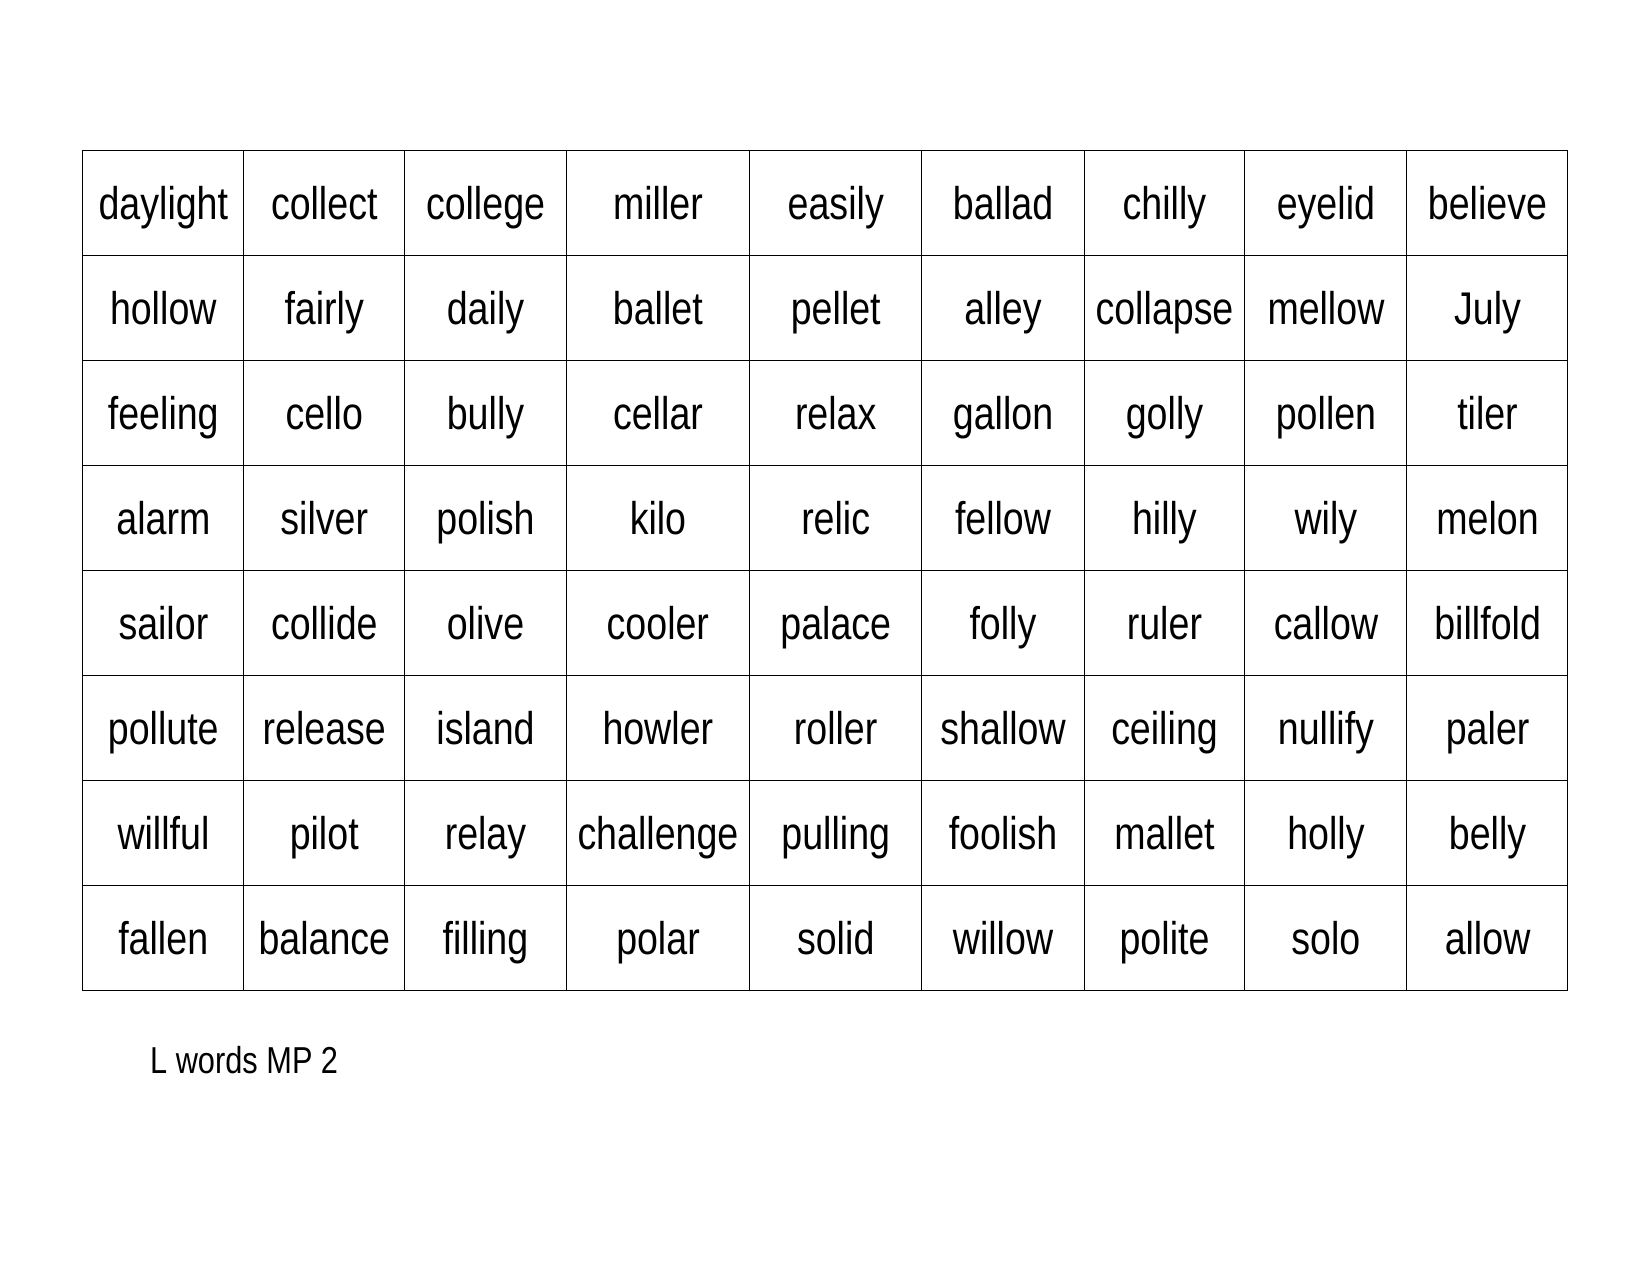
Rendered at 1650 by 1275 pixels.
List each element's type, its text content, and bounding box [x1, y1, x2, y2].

table_cell paler [1407, 676, 1567, 780]
table_cell golly [1085, 361, 1244, 465]
table_cell silver [244, 466, 404, 570]
table_cell callow [1245, 571, 1406, 675]
table_cell polar [567, 886, 749, 990]
table_cell release [244, 676, 404, 780]
table_cell relay [405, 781, 566, 885]
table_cell cello [244, 361, 404, 465]
table_cell hollow [83, 256, 243, 360]
table_cell olive [405, 571, 566, 675]
table_cell relic [750, 466, 921, 570]
table_cell pilot [244, 781, 404, 885]
table_cell solo [1245, 886, 1406, 990]
table_header miller [567, 151, 749, 255]
table_cell palace [750, 571, 921, 675]
table_cell pollen [1245, 361, 1406, 465]
table_cell howler [567, 676, 749, 780]
table_cell hilly [1085, 466, 1244, 570]
table_header chilly [1085, 151, 1244, 255]
table_cell pollute [83, 676, 243, 780]
table_header believe [1407, 151, 1567, 255]
table_cell mellow [1245, 256, 1406, 360]
table_cell feeling [83, 361, 243, 465]
table_cell willful [83, 781, 243, 885]
table_cell roller [750, 676, 921, 780]
table_cell nullify [1245, 676, 1406, 780]
table_cell alarm [83, 466, 243, 570]
table_cell collapse [1085, 256, 1244, 360]
table_header collect [244, 151, 404, 255]
table_cell sailor [83, 571, 243, 675]
table_cell billfold [1407, 571, 1567, 675]
table_cell melon [1407, 466, 1567, 570]
table_cell solid [750, 886, 921, 990]
table_cell filling [405, 886, 566, 990]
table_cell balance [244, 886, 404, 990]
table_cell ballet [567, 256, 749, 360]
table_cell kilo [567, 466, 749, 570]
table_header ballad [922, 151, 1084, 255]
table_cell fairly [244, 256, 404, 360]
table_cell wily [1245, 466, 1406, 570]
table_cell foolish [922, 781, 1084, 885]
table_cell folly [922, 571, 1084, 675]
table_cell cooler [567, 571, 749, 675]
table_header eyelid [1245, 151, 1406, 255]
table_cell gallon [922, 361, 1084, 465]
table_cell shallow [922, 676, 1084, 780]
table_cell cellar [567, 361, 749, 465]
table_cell fallen [83, 886, 243, 990]
table_cell alley [922, 256, 1084, 360]
table_cell relax [750, 361, 921, 465]
table_cell allow [1407, 886, 1567, 990]
table_cell ceiling [1085, 676, 1244, 780]
table_cell ruler [1085, 571, 1244, 675]
table_cell holly [1245, 781, 1406, 885]
table_cell willow [922, 886, 1084, 990]
text L words MP 2 [150, 1038, 1500, 1081]
table_header easily [750, 151, 921, 255]
table_cell July [1407, 256, 1567, 360]
table_cell island [405, 676, 566, 780]
table_cell polish [405, 466, 566, 570]
table_header daylight [83, 151, 243, 255]
table_cell pellet [750, 256, 921, 360]
table_cell belly [1407, 781, 1567, 885]
table_cell collide [244, 571, 404, 675]
table_cell mallet [1085, 781, 1244, 885]
table_cell pulling [750, 781, 921, 885]
table_cell challenge [567, 781, 749, 885]
table_cell tiler [1407, 361, 1567, 465]
table_cell fellow [922, 466, 1084, 570]
table_cell daily [405, 256, 566, 360]
table_cell polite [1085, 886, 1244, 990]
table_header college [405, 151, 566, 255]
table_cell bully [405, 361, 566, 465]
